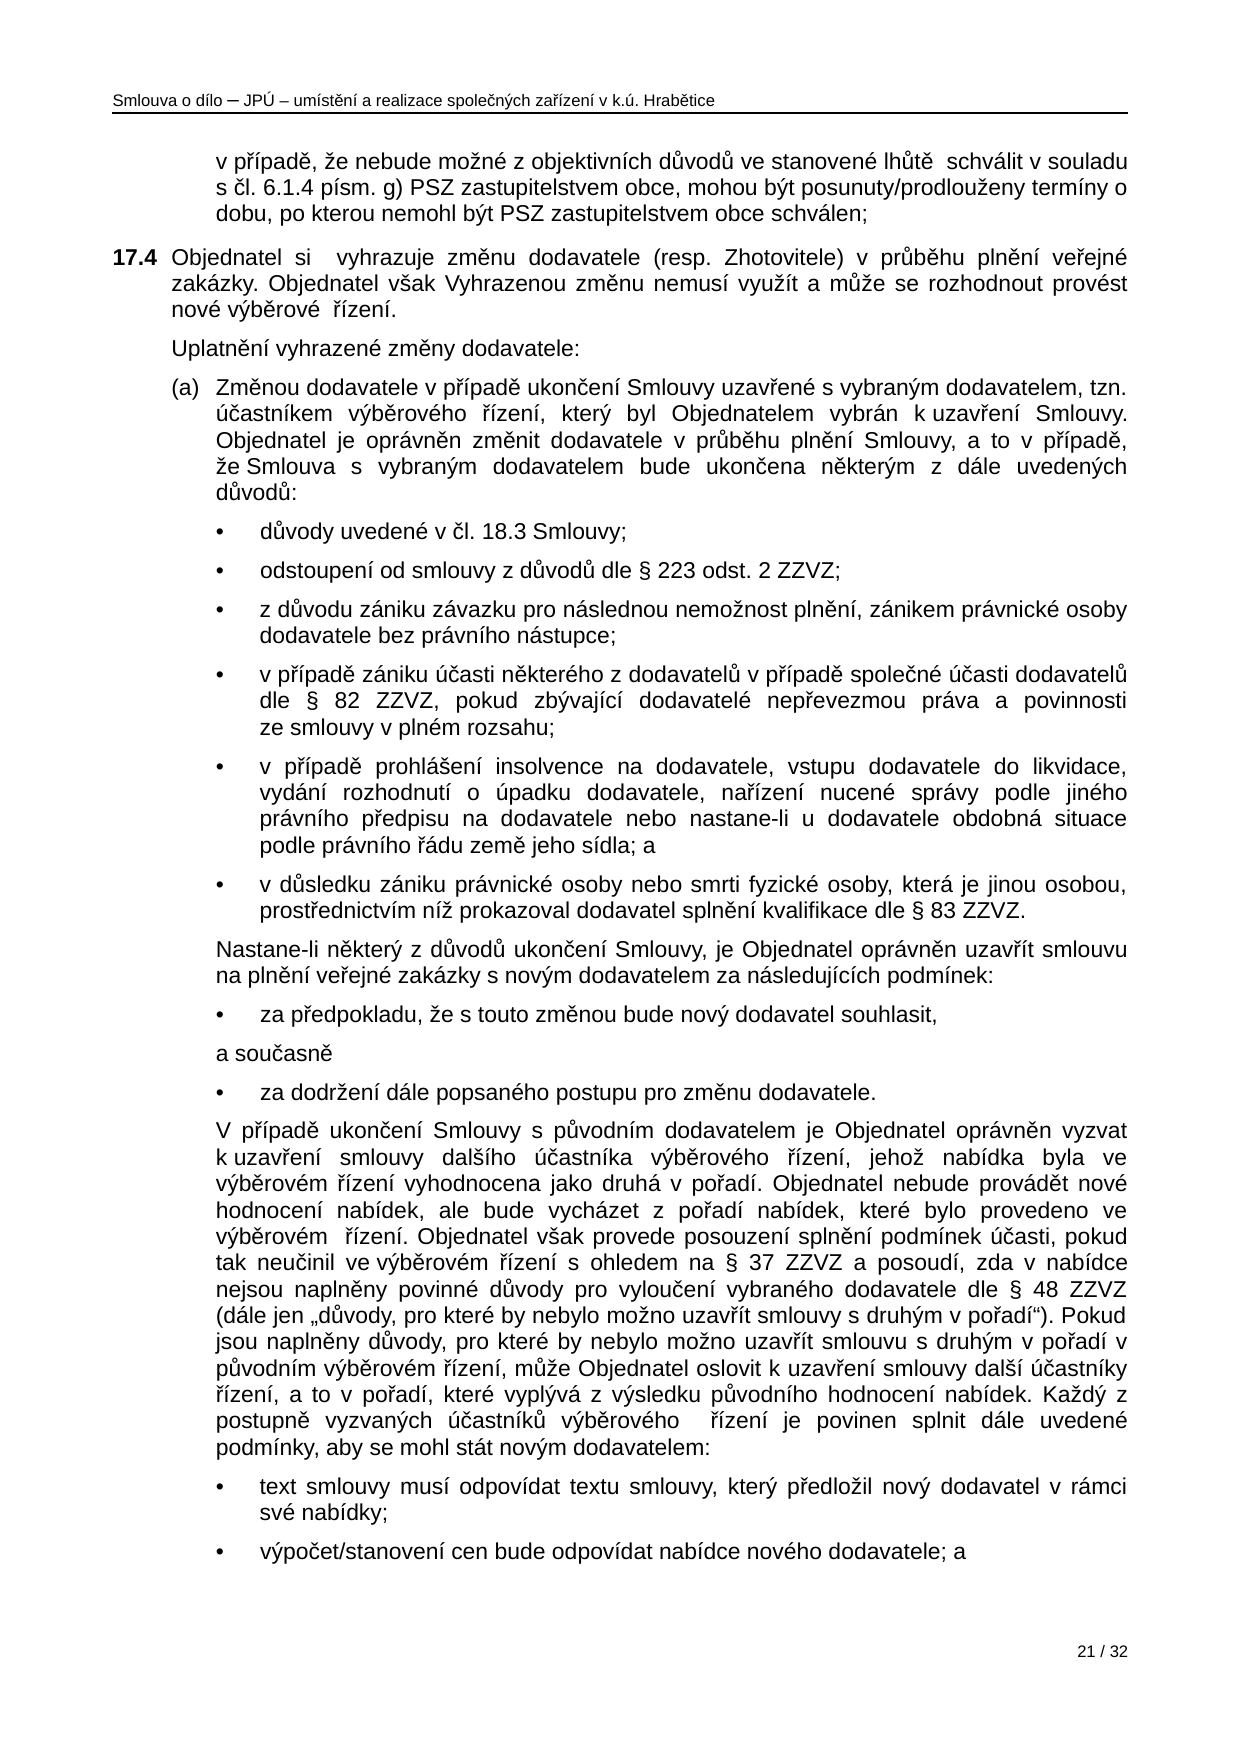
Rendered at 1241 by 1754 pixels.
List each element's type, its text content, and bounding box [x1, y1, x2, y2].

text Nastane-li některý z důvodů ukončení Smlouvy, je Objednatel oprávněn uzavřít smlouvu na plnění veřejné zakázky s novým dodavatelem za následujících podmínek: [216, 936, 1128, 988]
list Uplatnění vyhrazené změny dodavatele: [112, 335, 1128, 361]
text • za dodržení dále popsaného postupu pro změnu dodavatele. [216, 1079, 1128, 1105]
text • text smlouvy musí odpovídat textu smlouvy, který předložil nový dodavatel v rámci své nabídky; [216, 1473, 1128, 1525]
text • odstoupení od smlouvy z důvodů dle § 223 odst. 2 ZZVZ; [216, 557, 1128, 583]
text Objednatel si vyhrazuje změnu dodavatele (resp. Zhotovitele) v průběhu plnění veřejné zakázky. Objednatel však Vyhrazenou změnu nemusí využít a může se rozhodnout provést nové výběrové řízení. [112, 243, 1128, 322]
text • z důvodu zániku závazku pro následnou nemožnost plnění, zánikem právnické osoby dodavatele bez právního nástupce; [216, 596, 1128, 648]
text V případě ukončení Smlouvy s původním dodavatelem je Objednatel oprávněn vyzvat k uzavření smlouvy dalšího účastníka výběrového řízení, jehož nabídka byla ve výběrovém řízení vyhodnocena jako druhá v pořadí. Objednatel nebude provádět nové hodnocení nabídek, ale bude vycházet z pořadí nabídek, které bylo provedeno ve výběrovém řízení. Objednatel však provede posouzení splnění podmínek účasti, pokud tak neučinil ve výběrovém řízení s ohledem na § 37 ZZVZ a posoudí, zda v nabídce nejsou naplněny povinné důvody pro vyloučení vybraného dodavatele dle § 48 ZZVZ (dále jen „důvody, pro které by nebylo možno uzavřít smlouvy s druhým v pořadí“). Pokud jsou naplněny důvody, pro které by nebylo možno uzavřít smlouvu s druhým v pořadí v původním výběrovém řízení, může Objednatel oslovit k uzavření smlouvy další účastníky řízení, a to v pořadí, které vyplývá z výsledku původního hodnocení nabídek. Každý z postupně vyzvaných účastníků výběrového řízení je povinen splnit dále uvedené podmínky, aby se mohl stát novým dodavatelem: [216, 1117, 1128, 1460]
text • za předpokladu, že s touto změnou bude nový dodavatel souhlasit, [216, 1001, 1128, 1027]
text • důvody uvedené v čl. 18.3 Smlouvy; [216, 518, 1128, 544]
text • výpočet/stanovení cen bude odpovídat nabídce nového dodavatele; a [216, 1538, 1128, 1564]
text • v důsledku zániku právnické osoby nebo smrti fyzické osoby, která je jinou osobou, prostřednictvím níž prokazoval dodavatel splnění kvalifikace dle § 83 ZZVZ. [216, 871, 1128, 923]
list v případě, že nebude možné z objektivních důvodů ve stanovené lhůtě schválit v souladu s čl. 6.1.4 písm. g) PSZ zastupitelstvem obce, mohou být posunuty/prodlouženy termíny o dobu, po kterou nemohl být PSZ zastupitelstvem obce schválen; [216, 148, 1128, 227]
text a současně [186, 1040, 1128, 1066]
text • v případě prohlášení insolvence na dodavatele, vstupu dodavatele do likvidace, vydání rozhodnutí o úpadku dodavatele, nařízení nucené správy podle jiného právního předpisu na dodavatele nebo nastane-li u dodavatele obdobná situace podle právního řádu země jeho sídla; a [216, 753, 1128, 858]
list Změnou dodavatele v případě ukončení Smlouvy uzavřené s vybraným dodavatelem, tzn. účastníkem výběrového řízení, který byl Objednatelem vybrán k uzavření Smlouvy. Objednatel je oprávněn změnit dodavatele v průběhu plnění Smlouvy, a to v případě, že Smlouva s vybraným dodavatelem bude ukončena některým z dále uvedených důvodů: [171, 374, 1128, 506]
text • v případě zániku účasti některého z dodavatelů v případě společné účasti dodavatelů dle § 82 ZZVZ, pokud zbývající dodavatelé nepřevezmou práva a povinnosti ze smlouvy v plném rozsahu; [216, 661, 1128, 740]
